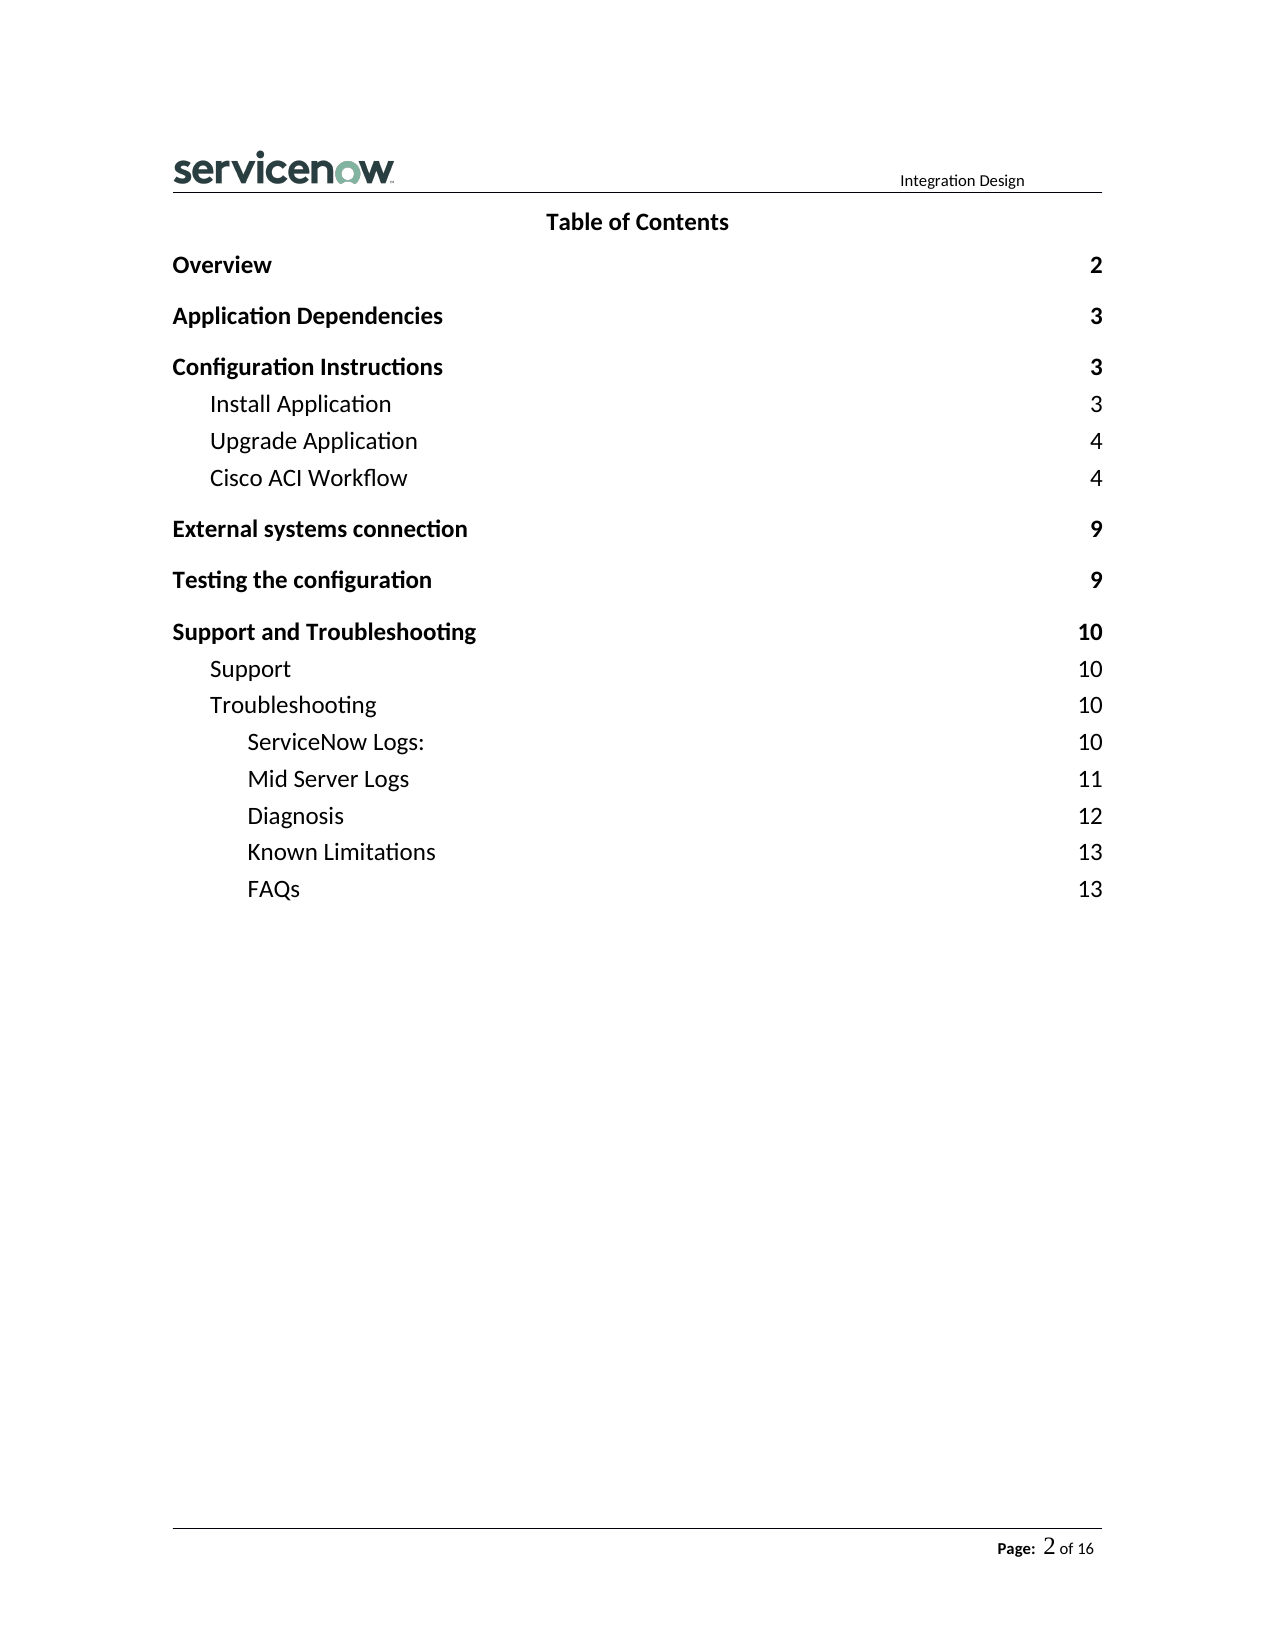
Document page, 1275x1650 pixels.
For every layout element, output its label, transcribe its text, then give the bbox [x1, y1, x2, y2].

picture [172, 150, 397, 187]
text Table of Contents [172, 206, 1102, 236]
